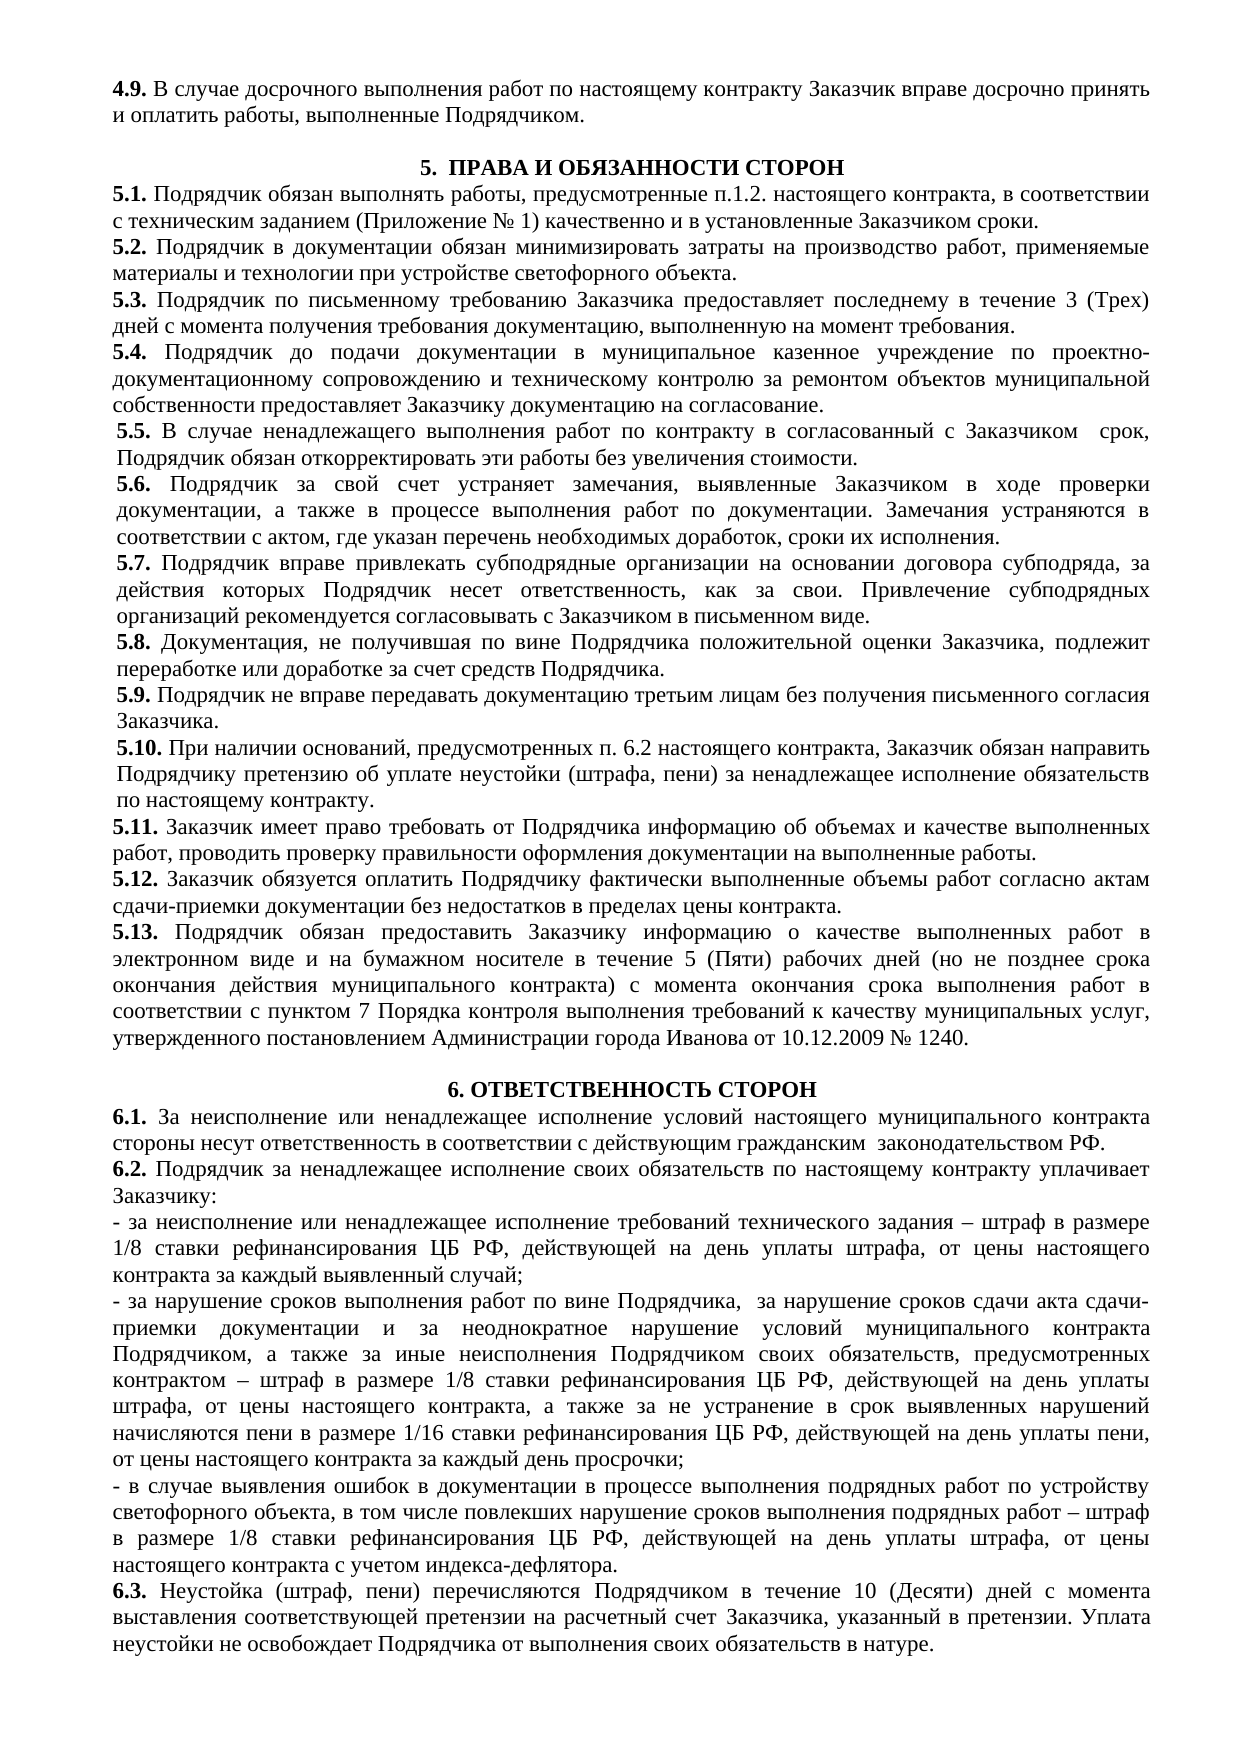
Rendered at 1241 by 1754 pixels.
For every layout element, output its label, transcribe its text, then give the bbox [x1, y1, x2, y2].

text 6.1. За неисполнение или ненадлежащее исполнение условий настоящего муниципального контракта стороны несут ответственность в соответствии с действующим гражданским законодательством РФ. [112, 1103, 1152, 1155]
text 5. ПРАВА И ОБЯЗАННОСТИ СТОРОН [112, 154, 1152, 180]
text 5.8. Документация, не получившая по вине Подрядчика положительной оценки Заказчика, подлежит переработке или доработке за счет средств Подрядчика. [116, 628, 1152, 681]
text 5.2. Подрядчик в документации обязан минимизировать затраты на производство работ, применяемые материалы и технологии при устройстве светофорного объекта. [112, 233, 1152, 286]
text 5.9. Подрядчик не вправе передавать документацию третьим лицам без получения письменного согласия Заказчика. [116, 681, 1152, 734]
text 6. ОТВЕТСТВЕННОСТЬ СТОРОН [112, 1076, 1152, 1103]
text 5.5. В случае ненадлежащего выполнения работ по контракту в согласованный с Заказчиком срок, Подрядчик обязан откорректировать эти работы без увеличения стоимости. [116, 417, 1152, 470]
text - за нарушение сроков выполнения работ по вине Подрядчика, за нарушение сроков сдачи акта сдачи-приемки документации и за неоднократное нарушение условий муниципального контракта Подрядчиком, а также за иные неисполнения Подрядчиком своих обязательств, предусмотренных контрактом – штраф в размере 1/8 ставки рефинансирования ЦБ РФ, действующей на день уплаты штрафа, от цены настоящего контракта, а также за не устранение в срок выявленных нарушений начисляются пени в размере 1/16 ставки рефинансирования ЦБ РФ, действующей на день уплаты пени, от цены настоящего контракта за каждый день просрочки; [112, 1287, 1152, 1472]
text 5.13. Подрядчик обязан предоставить Заказчику информацию о качестве выполненных работ в электронном виде и на бумажном носителе в течение 5 (Пяти) рабочих дней (но не позднее срока окончания действия муниципального контракта) с момента окончания срока выполнения работ в соответствии с пунктом 7 Порядка контроля выполнения требований к качеству муниципальных услуг, утвержденного постановлением Администрации города Иванова от 10.12.2009 № 1240. [112, 918, 1152, 1050]
text - в случае выявления ошибок в документации в процессе выполнения подрядных работ по устройству светофорного объекта, в том числе повлекших нарушение сроков выполнения подрядных работ – штраф в размере 1/8 ставки рефинансирования ЦБ РФ, действующей на день уплаты штрафа, от цены настоящего контракта с учетом индекса-дефлятора. [112, 1472, 1152, 1577]
text 4.9. В случае досрочного выполнения работ по настоящему контракту Заказчик вправе досрочно принять и оплатить работы, выполненные Подрядчиком. [112, 75, 1152, 128]
text 5.7. Подрядчик вправе привлекать субподрядные организации на основании договора субподряда, за действия которых Подрядчик несет ответственность, как за свои. Привлечение субподрядных организаций рекомендуется согласовывать с Заказчиком в письменном виде. [116, 549, 1152, 628]
text 5.4. Подрядчик до подачи документации в муниципальное казенное учреждение по проектно-документационному сопровождению и техническому контролю за ремонтом объектов муниципальной собственности предоставляет Заказчику документацию на согласование. [112, 338, 1152, 417]
text 5.3. Подрядчик по письменному требованию Заказчика предоставляет последнему в течение 3 (Трех) дней с момента получения требования документацию, выполненную на момент требования. [112, 286, 1152, 338]
text - за неисполнение или ненадлежащее исполнение требований технического задания – штраф в размере 1/8 ставки рефинансирования ЦБ РФ, действующей на день уплаты штрафа, от цены настоящего контракта за каждый выявленный случай; [112, 1208, 1152, 1287]
text 5.6. Подрядчик за свой счет устраняет замечания, выявленные Заказчиком в ходе проверки документации, а также в процессе выполнения работ по документации. Замечания устраняются в соответствии с актом, где указан перечень необходимых доработок, сроки их исполнения. [116, 470, 1152, 549]
text 5.12. Заказчик обязуется оплатить Подрядчику фактически выполненные объемы работ согласно актам сдачи-приемки документации без недостатков в пределах цены контракта. [112, 866, 1152, 918]
text 6.3. Неустойка (штраф, пени) перечисляются Подрядчиком в течение 10 (Десяти) дней с момента выставления соответствующей претензии на расчетный счет Заказчика, указанный в претензии. Уплата неустойки не освобождает Подрядчика от выполнения своих обязательств в натуре. [112, 1577, 1152, 1656]
text 5.11. Заказчик имеет право требовать от Подрядчика информацию об объемах и качестве выполненных работ, проводить проверку правильности оформления документации на выполненные работы. [112, 813, 1152, 866]
text 5.1. Подрядчик обязан выполнять работы, предусмотренные п.1.2. настоящего контракта, в соответствии с техническим заданием (Приложение № 1) качественно и в установленные Заказчиком сроки. [112, 180, 1152, 233]
text 5.10. При наличии оснований, предусмотренных п. 6.2 настоящего контракта, Заказчик обязан направить Подрядчику претензию об уплате неустойки (штрафа, пени) за ненадлежащее исполнение обязательств по настоящему контракту. [116, 734, 1152, 813]
text 6.2. Подрядчик за ненадлежащее исполнение своих обязательств по настоящему контракту уплачивает Заказчику: [112, 1155, 1152, 1208]
